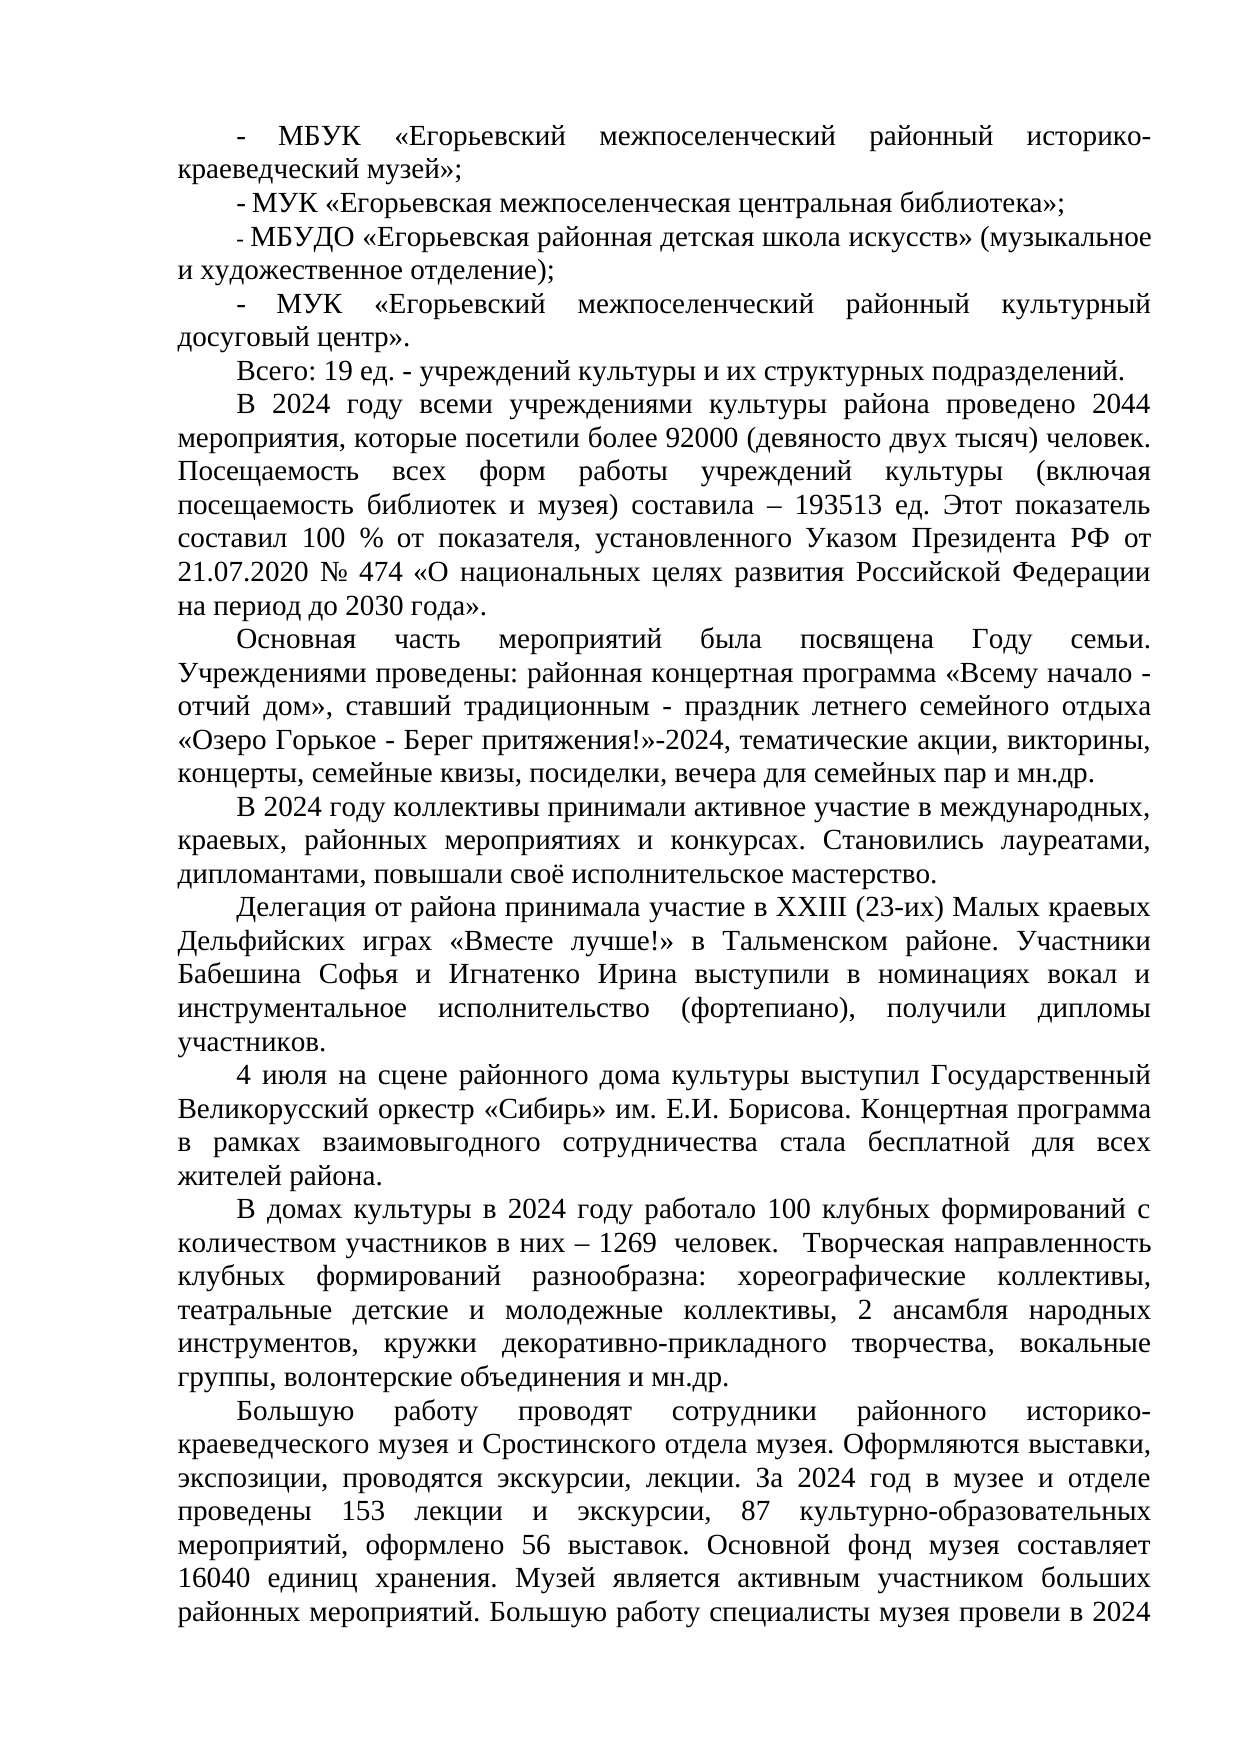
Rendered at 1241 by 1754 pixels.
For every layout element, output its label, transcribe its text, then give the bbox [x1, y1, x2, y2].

text - МУК «Егорьевский межпоселенческий районный культурный досуговый центр». [177, 286, 1152, 353]
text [177, 1393, 1152, 1627]
text - МБУК «Егорьевский межпоселенческий районный историко-краеведческий музей»; [177, 118, 1152, 185]
text 4 июля на сцене районного дома культуры выступил Государственный Великорусский оркестр «Сибирь» им. Е.И. Борисова. Концертная программа в рамках взаимовыгодного сотрудничества стала бесплатной для всех жителей района. [177, 1057, 1152, 1191]
text В 2024 году всеми учреждениями культуры района проведено 2044 мероприятия, которые посетили более 92000 (девяносто двух тысяч) человек. Посещаемость всех форм работы учреждений культуры (включая посещаемость библиотек и музея) составила – 193513 ед. Этот показатель составил 100 % от показателя, установленного Указом Президента РФ от 21.07.2020 № 474 «О национальных целях развития Российской Федерации на период до 2030 года». [177, 386, 1152, 621]
text В 2024 году коллективы принимали активное участие в международных, краевых, районных мероприятиях и конкурсах. Становились лауреатами, дипломантами, повышали своё исполнительское мастерство. [177, 789, 1152, 889]
text - МУК «Егорьевская межпоселенческая центральная библиотека»; [177, 185, 1152, 219]
text Основная часть мероприятий была посвящена Году семьи. Учреждениями проведены: районная концертная программа «Всему начало - отчий дом», ставший традиционным - праздник летнего семейного отдыха «Озеро Горькое - Берег притяжения!»-2024, тематические акции, викторины, концерты, семейные квизы, посиделки, вечера для семейных пар и мн.др. [177, 621, 1152, 789]
text Всего: 19 ед. - учреждений культуры и их структурных подразделений. [177, 353, 1152, 386]
text В домах культуры в 2024 году работало 100 клубных формирований с количеством участников в них – 1269 человек. Творческая направленность клубных формирований разнообразна: хореографические коллективы, театральные детские и молодежные коллективы, 2 ансамбля народных инструментов, кружки декоративно-прикладного творчества, вокальные группы, волонтерские объединения и мн.др. [177, 1191, 1152, 1393]
text Делегация от района принимала участие в XXIII (23-их) Малых краевых Дельфийских играх «Вместе лучше!» в Тальменском районе. Участники Бабешина Софья и Игнатенко Ирина выступили в номинациях вокал и инструментальное исполнительство (фортепиано), получили дипломы участников. [177, 889, 1152, 1057]
text - МБУДО «Егорьевская районная детская школа искусств» (музыкальное и художественное отделение); [177, 219, 1152, 286]
